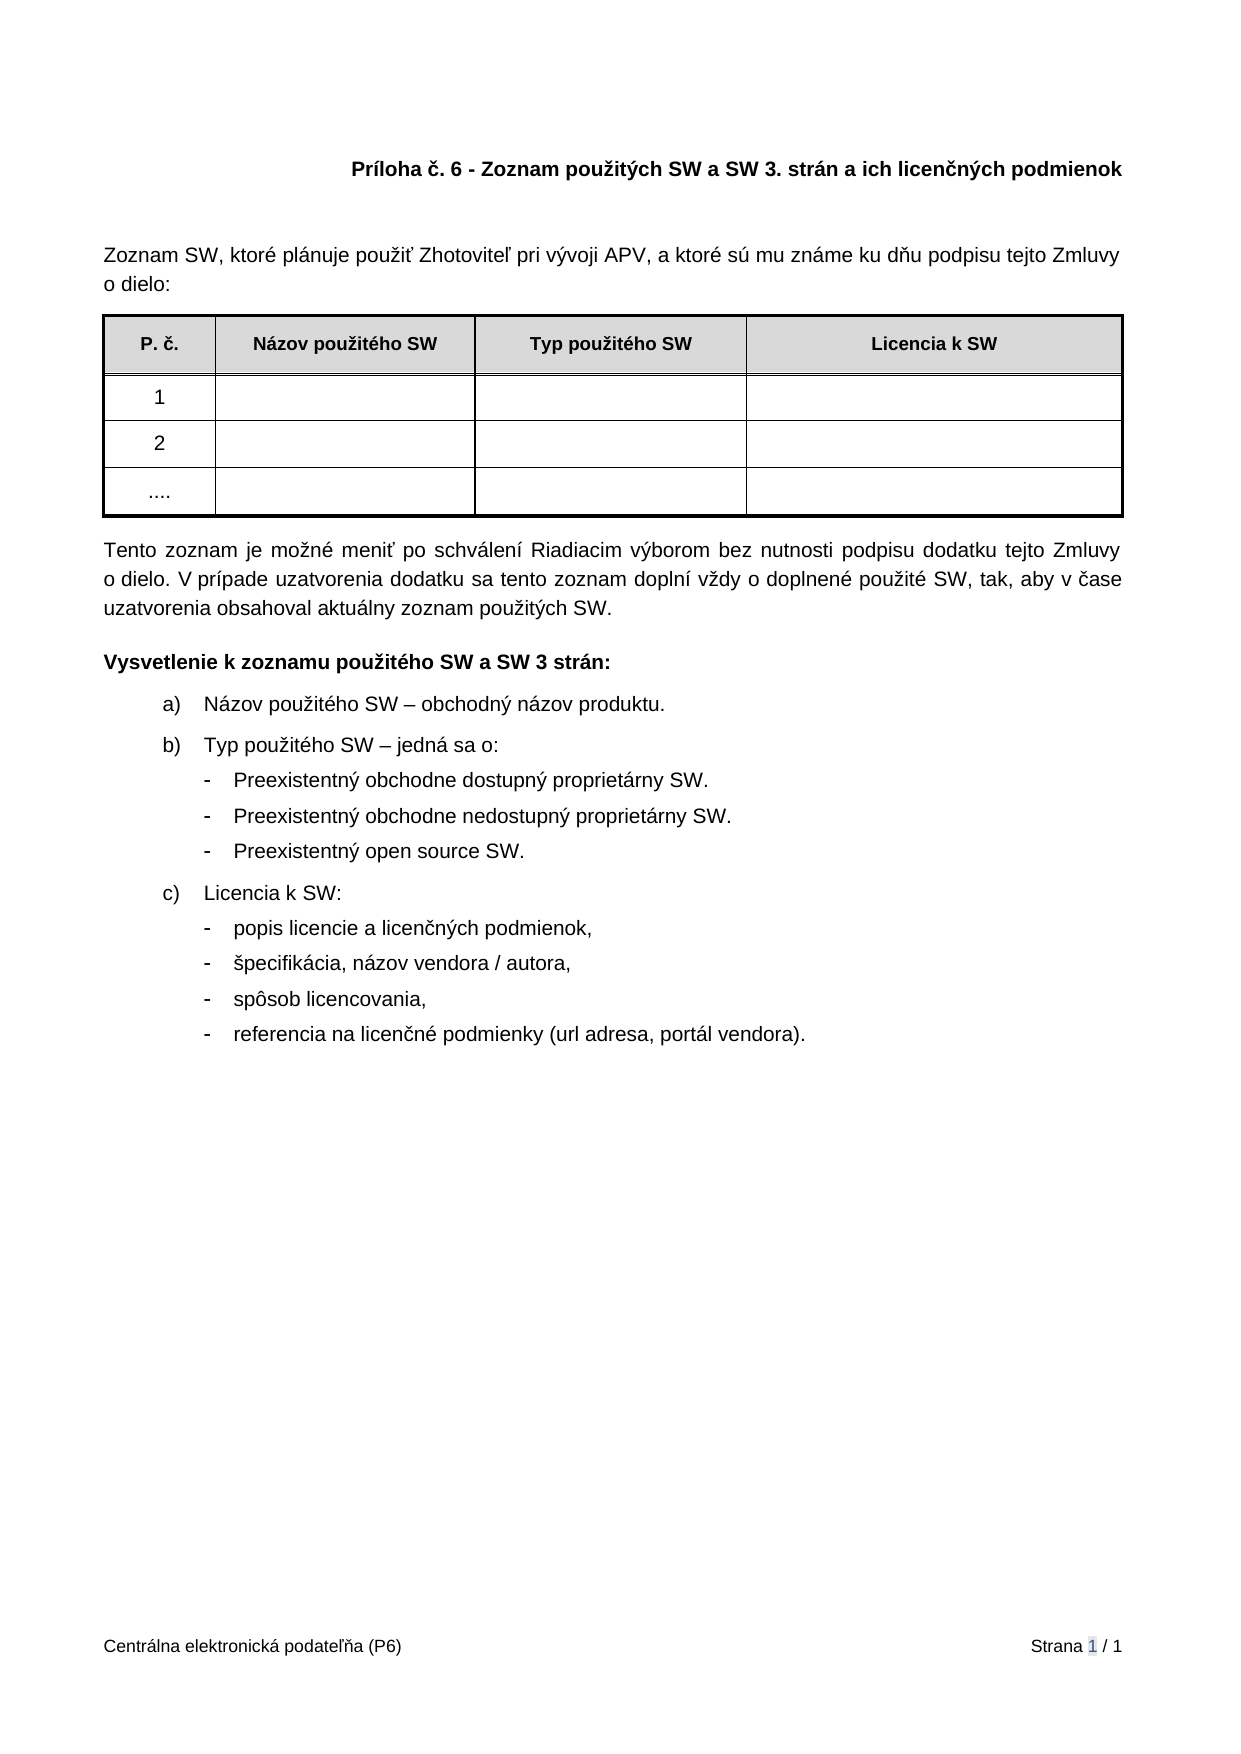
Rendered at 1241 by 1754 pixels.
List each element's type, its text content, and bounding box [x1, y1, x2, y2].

text Zoznam SW, ktoré plánuje použiť Zhotoviteľ pri vývoji APV, a ktoré sú mu známe ku dňu podpisu tejto Zmluvy o dielo: [103, 243, 1122, 296]
text Vysvetlenie k zoznamu použitého SW a SW 3 strán: [103, 650, 1122, 674]
list Preexistentný open source SW. [204, 839, 1122, 863]
table_header P. č. [105, 317, 215, 372]
list špecifikácia, názov vendora / autora, [204, 951, 1122, 975]
list spôsob licencovania, [204, 986, 1122, 1010]
list referencia na licenčné podmienky (url adresa, portál vendora). [204, 1022, 1122, 1046]
list Licencia k SW: [162, 881, 1122, 904]
table_cell [476, 376, 746, 420]
table_cell [216, 376, 474, 420]
table_header Licencia k SW [747, 317, 1121, 372]
text Tento zoznam je možné meniť po schválení Riadiacim výborom bez nutnosti podpisu dodatku tejto Zmluvy o dielo. V prípade uzatvorenia dodatku sa tento zoznam doplní vždy o doplnené použité SW, tak, aby v čase uzatvorenia obsahoval aktuálny zoznam použitých SW. [103, 538, 1122, 620]
list Preexistentný obchodne nedostupný proprietárny SW. [204, 804, 1122, 828]
table_cell [476, 421, 746, 467]
table_header Názov použitého SW [216, 317, 474, 372]
table_header Typ použitého SW [476, 317, 746, 372]
list Typ použitého SW – jedná sa o: [162, 733, 1122, 757]
table_cell [747, 376, 1121, 420]
table_cell .... [105, 468, 215, 514]
table_cell [747, 421, 1121, 467]
list popis licencie a licenčných podmienok, [204, 916, 1122, 940]
table_cell [476, 468, 746, 514]
table_cell 1 [105, 376, 215, 420]
table_cell [216, 421, 474, 467]
subtitle Príloha č. 6 - Zoznam použitých SW a SW 3. strán a ich licenčných podmienok [103, 157, 1122, 181]
list Preexistentný obchodne dostupný proprietárny SW. [204, 768, 1122, 792]
table_cell [216, 468, 474, 514]
table_cell [747, 468, 1121, 514]
list Názov použitého SW – obchodný názov produktu. [162, 692, 1122, 716]
table_cell 2 [105, 421, 215, 467]
